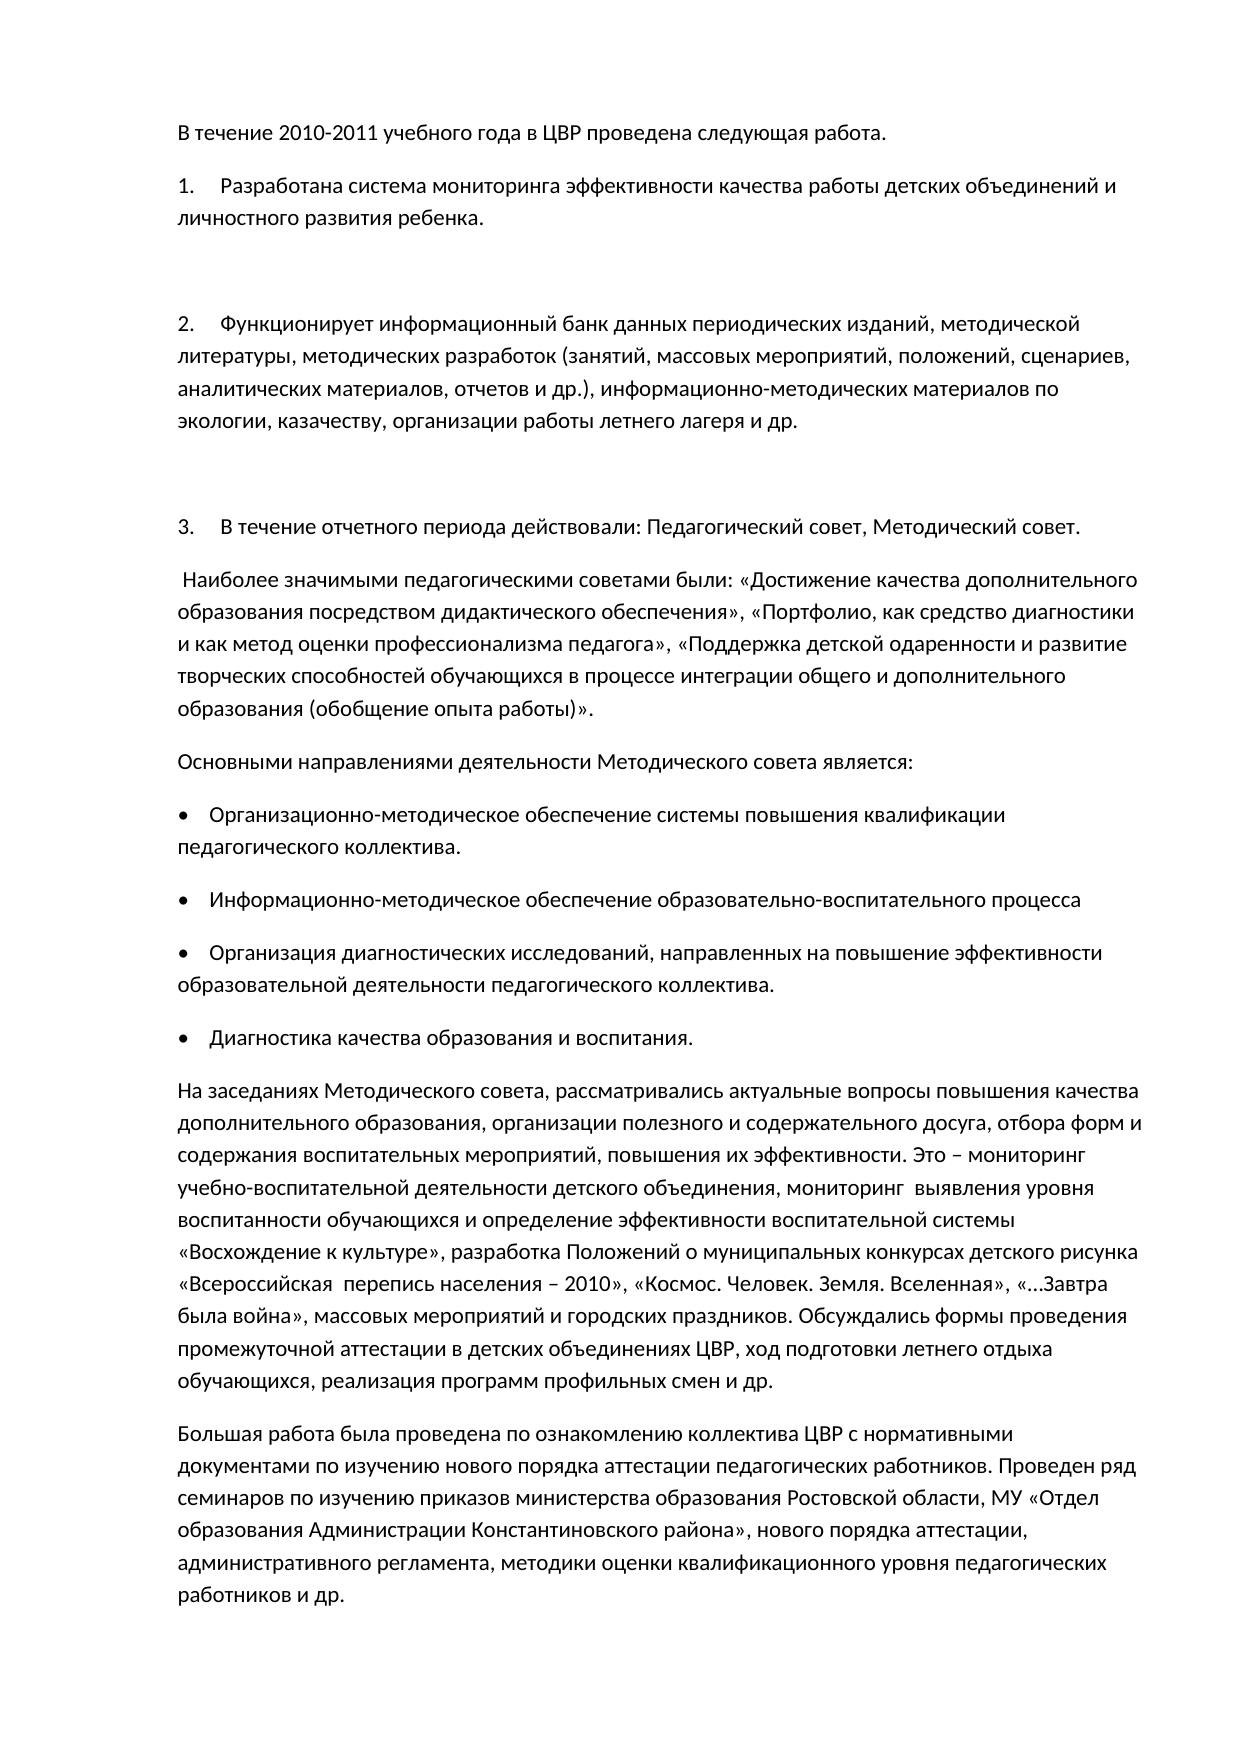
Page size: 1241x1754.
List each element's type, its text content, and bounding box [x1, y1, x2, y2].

text На заседаниях Методического совета, рассматривались актуальные вопросы повышения качества дополнительного образования, организации полезного и содержательного досуга, отбора форм и содержания воспитательных мероприятий, повышения их эффективности. Это – мониторинг учебно-воспитательной деятельности детского объединения, мониторинг выявления уровня воспитанности обучающихся и определение эффективности воспитательной системы «Восхождение к культуре», разработка Положений о муниципальных конкурсах детского рисунка «Всероссийская перепись населения – 2010», «Космос. Человек. Земля. Вселенная», «…Завтра была война», массовых мероприятий и городских праздников. Обсуждались формы проведения промежуточной аттестации в детских объединениях ЦВР, ход подготовки летнего отдыха обучающихся, реализация программ профильных смен и др. [177, 1076, 1152, 1394]
text • Диагностика качества образования и воспитания. [177, 1023, 1152, 1051]
text Основными направлениями деятельности Методического совета является: [177, 747, 1152, 775]
text В течение 2010-2011 учебного года в ЦВР проведена следующая работа. [177, 118, 1152, 146]
text • Организация диагностических исследований, направленных на повышение эффективности образовательной деятельности педагогического коллектива. [177, 938, 1152, 998]
text Наиболее значимыми педагогическими советами были: «Достижение качества дополнительного образования посредством дидактического обеспечения», «Портфолио, как средство диагностики и как метод оценки профессионализма педагога», «Поддержка детской одаренности и развитие творческих способностей обучающихся в процессе интеграции общего и дополнительного образования (обобщение опыта работы)». [177, 565, 1152, 722]
text 1. Разработана система мониторинга эффективности качества работы детских объединений и личностного развития ребенка. [177, 171, 1152, 231]
text 3. В течение отчетного периода действовали: Педагогический совет, Методический совет. [177, 512, 1152, 540]
text Большая работа была проведена по ознакомлению коллектива ЦВР с нормативными документами по изучению нового порядка аттестации педагогических работников. Проведен ряд семинаров по изучению приказов министерства образования Ростовской области, МУ «Отдел образования Администрации Константиновского района», нового порядка аттестации, административного регламента, методики оценки квалификационного уровня педагогических работников и др. [177, 1419, 1152, 1608]
text • Информационно-методическое обеспечение образовательно-воспитательного процесса [177, 885, 1152, 913]
text • Организационно-методическое обеспечение системы повышения квалификации педагогического коллектива. [177, 800, 1152, 860]
text 2. Функционирует информационный банк данных периодических изданий, методической литературы, методических разработок (занятий, массовых мероприятий, положений, сценариев, аналитических материалов, отчетов и др.), информационно-методических материалов по экологии, казачеству, организации работы летнего лагеря и др. [177, 309, 1152, 434]
